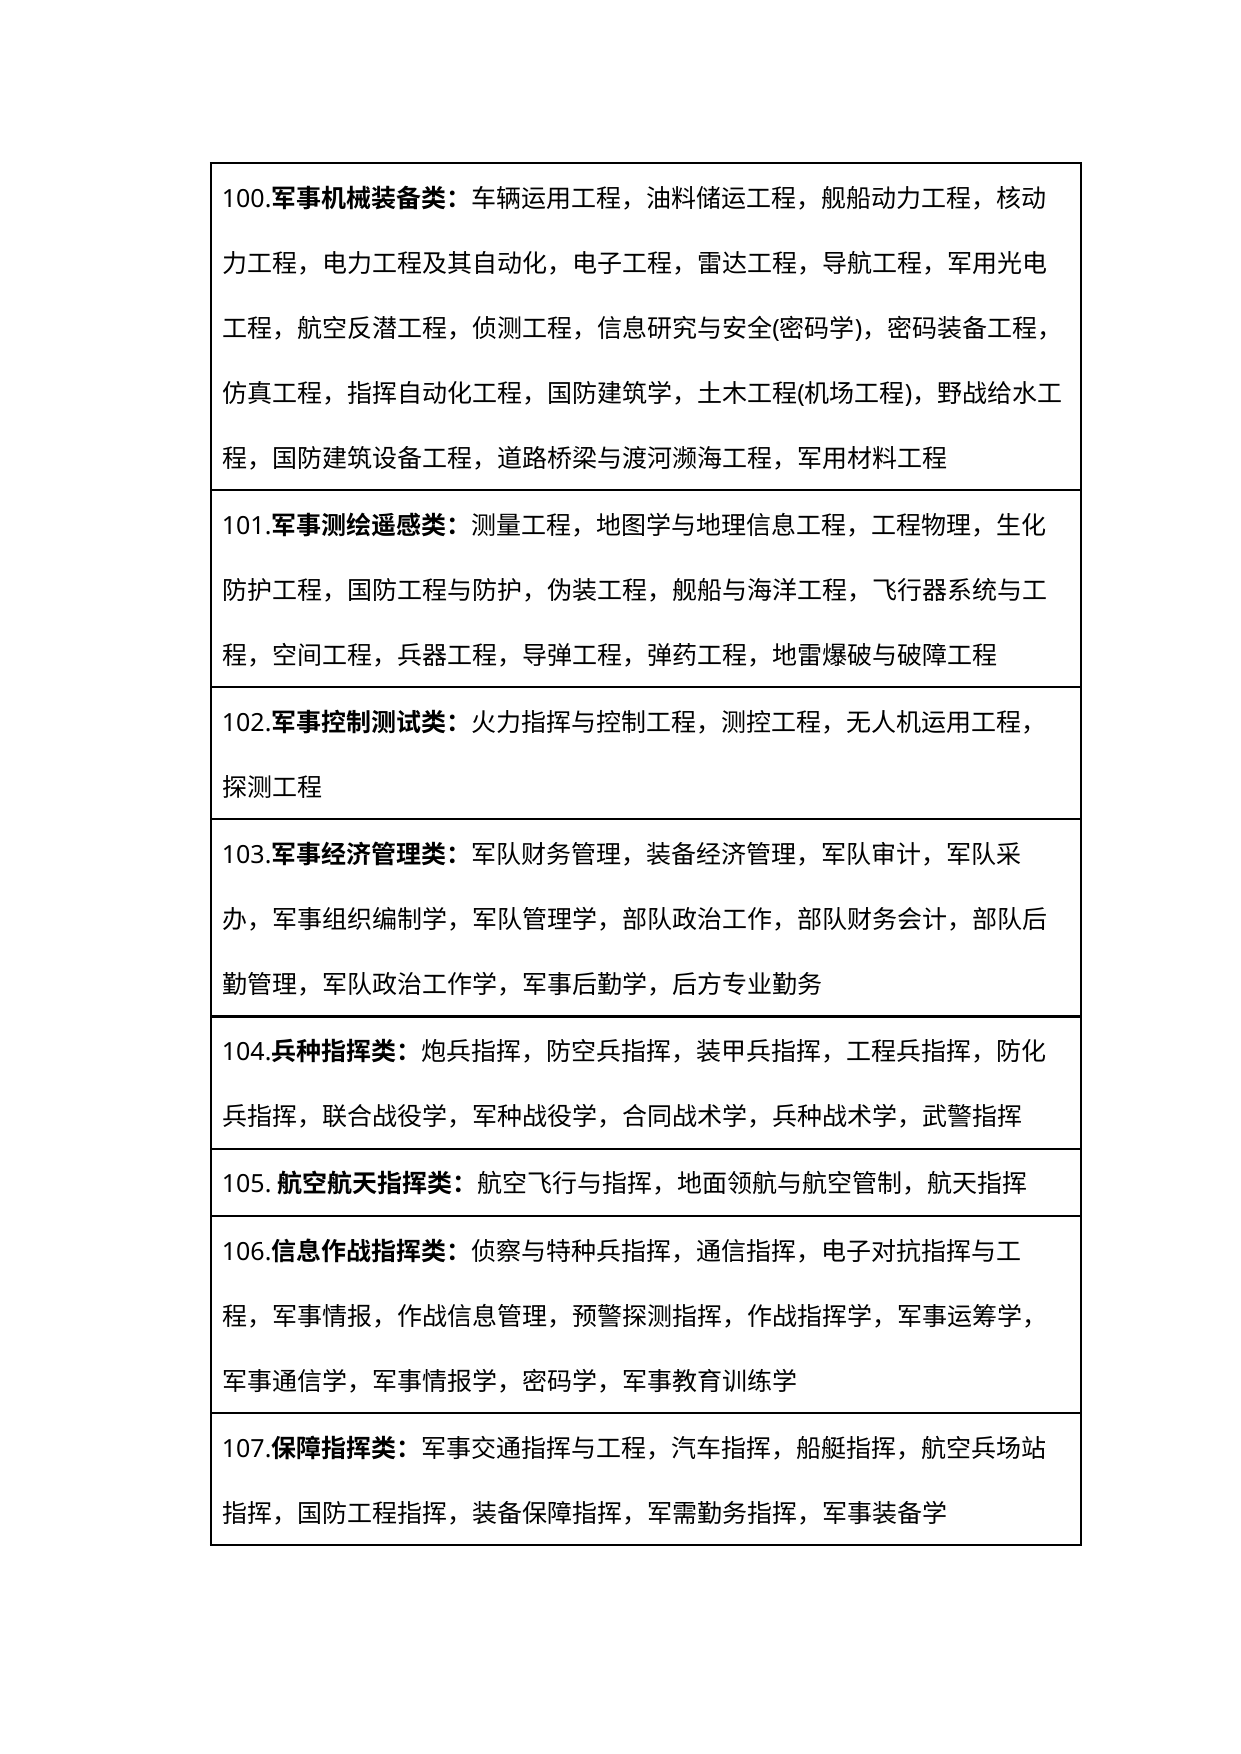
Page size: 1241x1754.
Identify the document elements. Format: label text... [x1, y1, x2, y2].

table_cell 106.信息作战指挥类：侦察与特种兵指挥，通信指挥，电子对抗指挥与工程，军事情报，作战信息管理，预警探测指挥，作战指挥学，军事运筹学，军事通信学，军事情报学，密码学，军事教育训练学 [212, 1217, 1080, 1412]
table_cell 105. 航空航天指挥类：航空飞行与指挥，地面领航与航空管制，航天指挥 [212, 1150, 1080, 1214]
table_cell 107.保障指挥类：军事交通指挥与工程，汽车指挥，船艇指挥，航空兵场站指挥，国防工程指挥，装备保障指挥，军需勤务指挥，军事装备学 [212, 1414, 1080, 1544]
table_cell 101.军事测绘遥感类：测量工程，地图学与地理信息工程，工程物理，生化防护工程，国防工程与防护，伪装工程，舰船与海洋工程，飞行器系统与工程，空间工程，兵器工程，导弹工程，弹药工程，地雷爆破与破障工程 [212, 491, 1080, 686]
table_cell 102.军事控制测试类：火力指挥与控制工程，测控工程，无人机运用工程，探测工程 [212, 688, 1080, 818]
table_cell 104.兵种指挥类：炮兵指挥，防空兵指挥，装甲兵指挥，工程兵指挥，防化兵指挥，联合战役学，军种战役学，合同战术学，兵种战术学，武警指挥 [212, 1018, 1080, 1147]
table_cell 100.军事机械装备类：车辆运用工程，油料储运工程，舰船动力工程，核动力工程，电力工程及其自动化，电子工程，雷达工程，导航工程，军用光电工程，航空反潜工程，侦测工程，信息研究与安全(密码学)，密码装备工程，仿真工程，指挥自动化工程，国防建筑学，土木工程(机场工程)，野战给水工程，国防建筑设备工程，道路桥梁与渡河濒海工程，军用材料工程 [212, 164, 1080, 489]
table_cell 103.军事经济管理类：军队财务管理，装备经济管理，军队审计，军队采办，军事组织编制学，军队管理学，部队政治工作，部队财务会计，部队后勤管理，军队政治工作学，军事后勤学，后方专业勤务 [212, 820, 1080, 1015]
